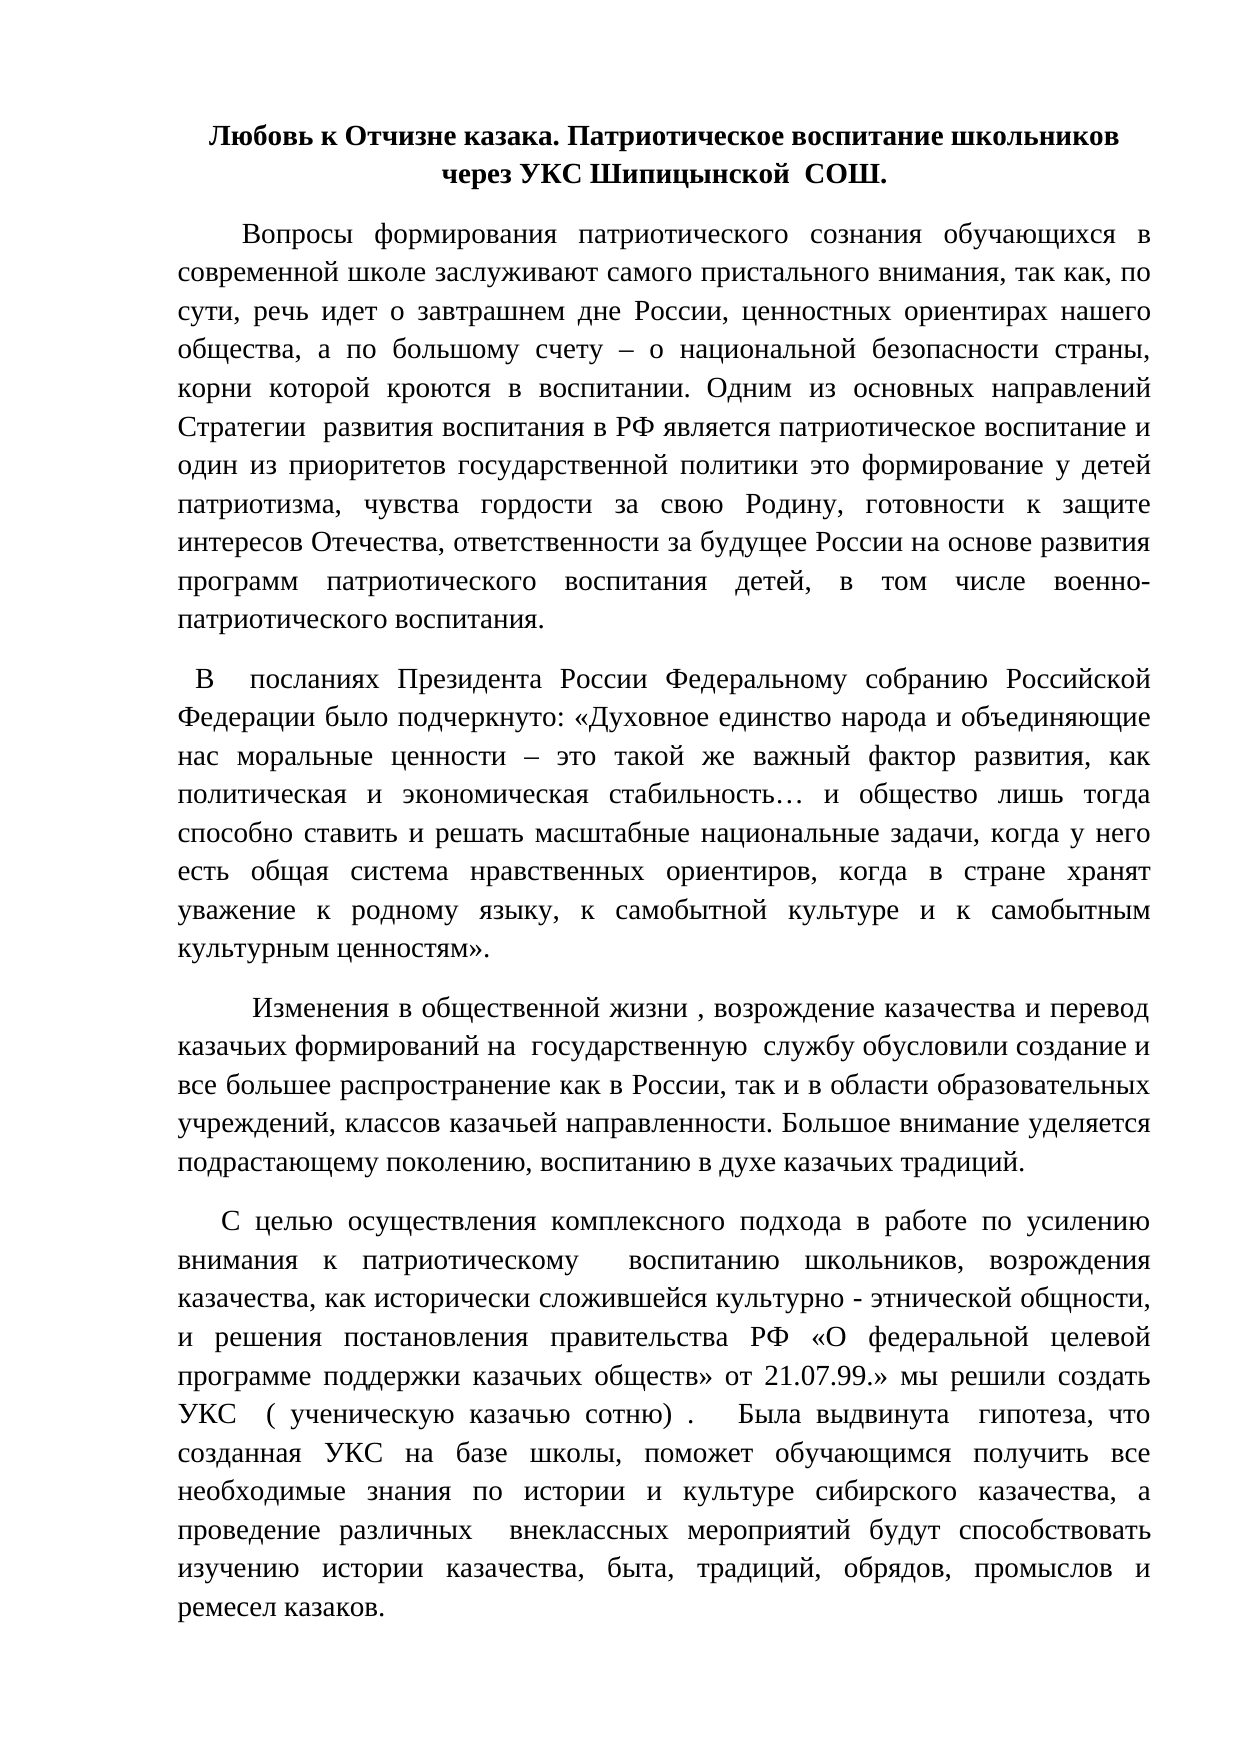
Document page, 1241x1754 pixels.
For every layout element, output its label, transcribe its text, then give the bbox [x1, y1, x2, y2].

text В посланиях Президента России Федеральному собранию Российской Федерации было подчеркнуто: «Духовное единство народа и объединяющие нас моральные ценности – это такой же важный фактор развития, как политическая и экономическая стабильность… и общество лишь тогда способно ставить и решать масштабные национальные задачи, когда у него есть общая система нравственных ориентиров, когда в стране хранят уважение к родному языку, к самобытной культуре и к самобытным культурным ценностям». [177, 661, 1152, 964]
text Вопросы формирования патриотического сознания обучающихся в современной школе заслуживают самого пристального внимания, так как, по сути, речь идет о завтрашнем дне России, ценностных ориентирах нашего общества, а по большому счету – о национальной безопасности страны, корни которой кроются в воспитании. Одним из основных направлений Стратегии развития воспитания в РФ является патриотическое воспитание и один из приоритетов государственной политики это формирование у детей патриотизма, чувства гордости за свою Родину, готовности к защите интересов Отечества, ответственности за будущее России на основе развития программ патриотического воспитания детей, в том числе военно-патриотического воспитания. [177, 216, 1152, 635]
text Любовь к Отчизне казака. Патриотическое воспитание школьников через УКС Шипицынской СОШ. [177, 118, 1152, 190]
text С целью осуществления комплексного подхода в работе по усилению внимания к патриотическому воспитанию школьников, возрождения казачества, как исторически сложившейся культурно - этнической общности, и решения постановления правительства РФ «О федеральной целевой программе поддержки казачьих обществ» от 21.07.99.» мы решили создать УКС ( ученическую казачью сотню) . Была выдвинута гипотеза, что созданная УКС на базе школы, поможет обучающимся получить все необходимые знания по истории и культуре сибирского казачества, а проведение различных внеклассных мероприятий будут способствовать изучению истории казачества, быта, традиций, обрядов, промыслов и ремесел казаков. [177, 1203, 1152, 1622]
text Изменения в общественной жизни , возрождение казачества и перевод казачьих формирований на государственную службу обусловили создание и все большее распространение как в России, так и в области образовательных учреждений, классов казачьей направленности. Большое внимание уделяется подрастающему поколению, воспитанию в духе казачьих традиций. [177, 990, 1152, 1178]
